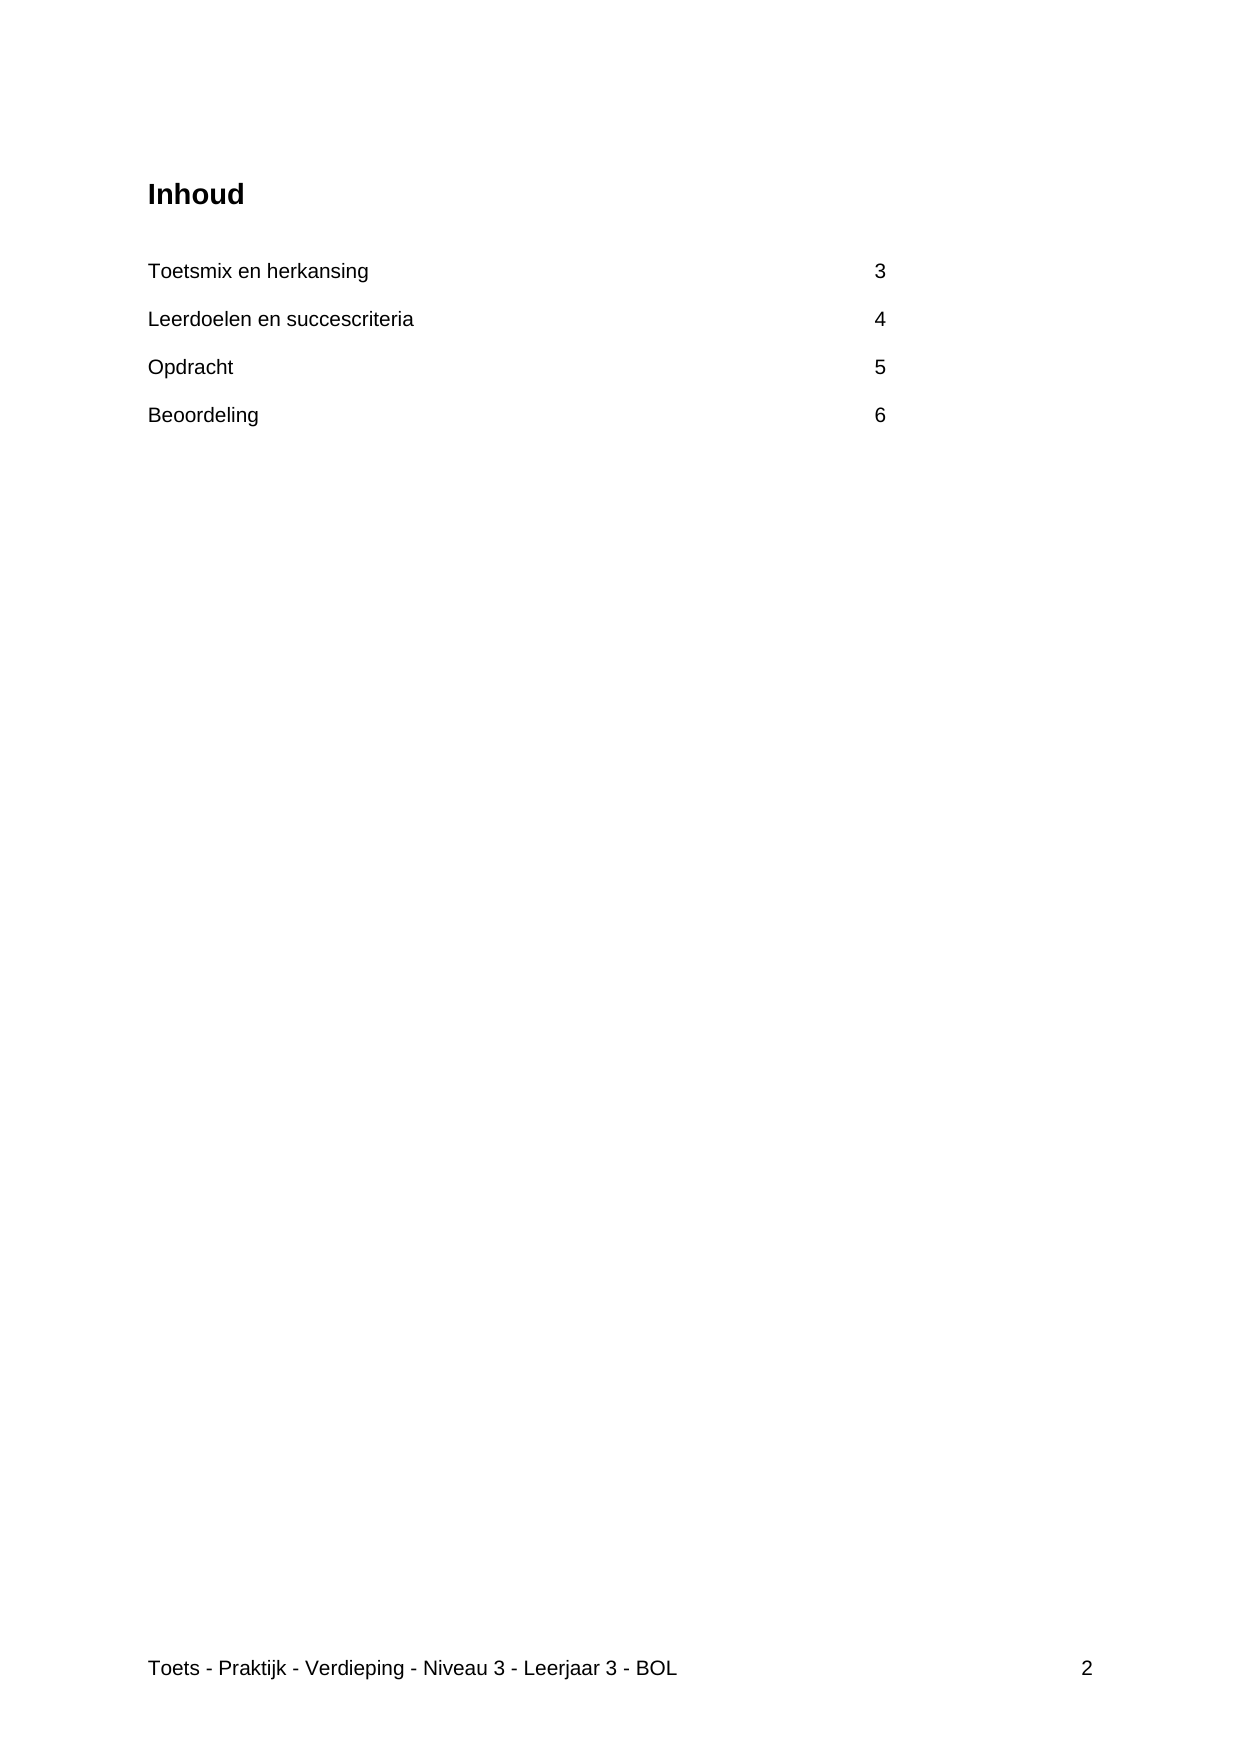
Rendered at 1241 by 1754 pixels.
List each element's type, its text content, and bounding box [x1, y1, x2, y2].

text Opdracht 5 [148, 354, 1093, 378]
text Beoordeling 6 [148, 402, 1093, 426]
text Toetsmix en herkansing 3 [148, 259, 1093, 283]
text Leerdoelen en succescriteria 4 [148, 307, 1093, 331]
list Inhoud [148, 177, 1093, 211]
